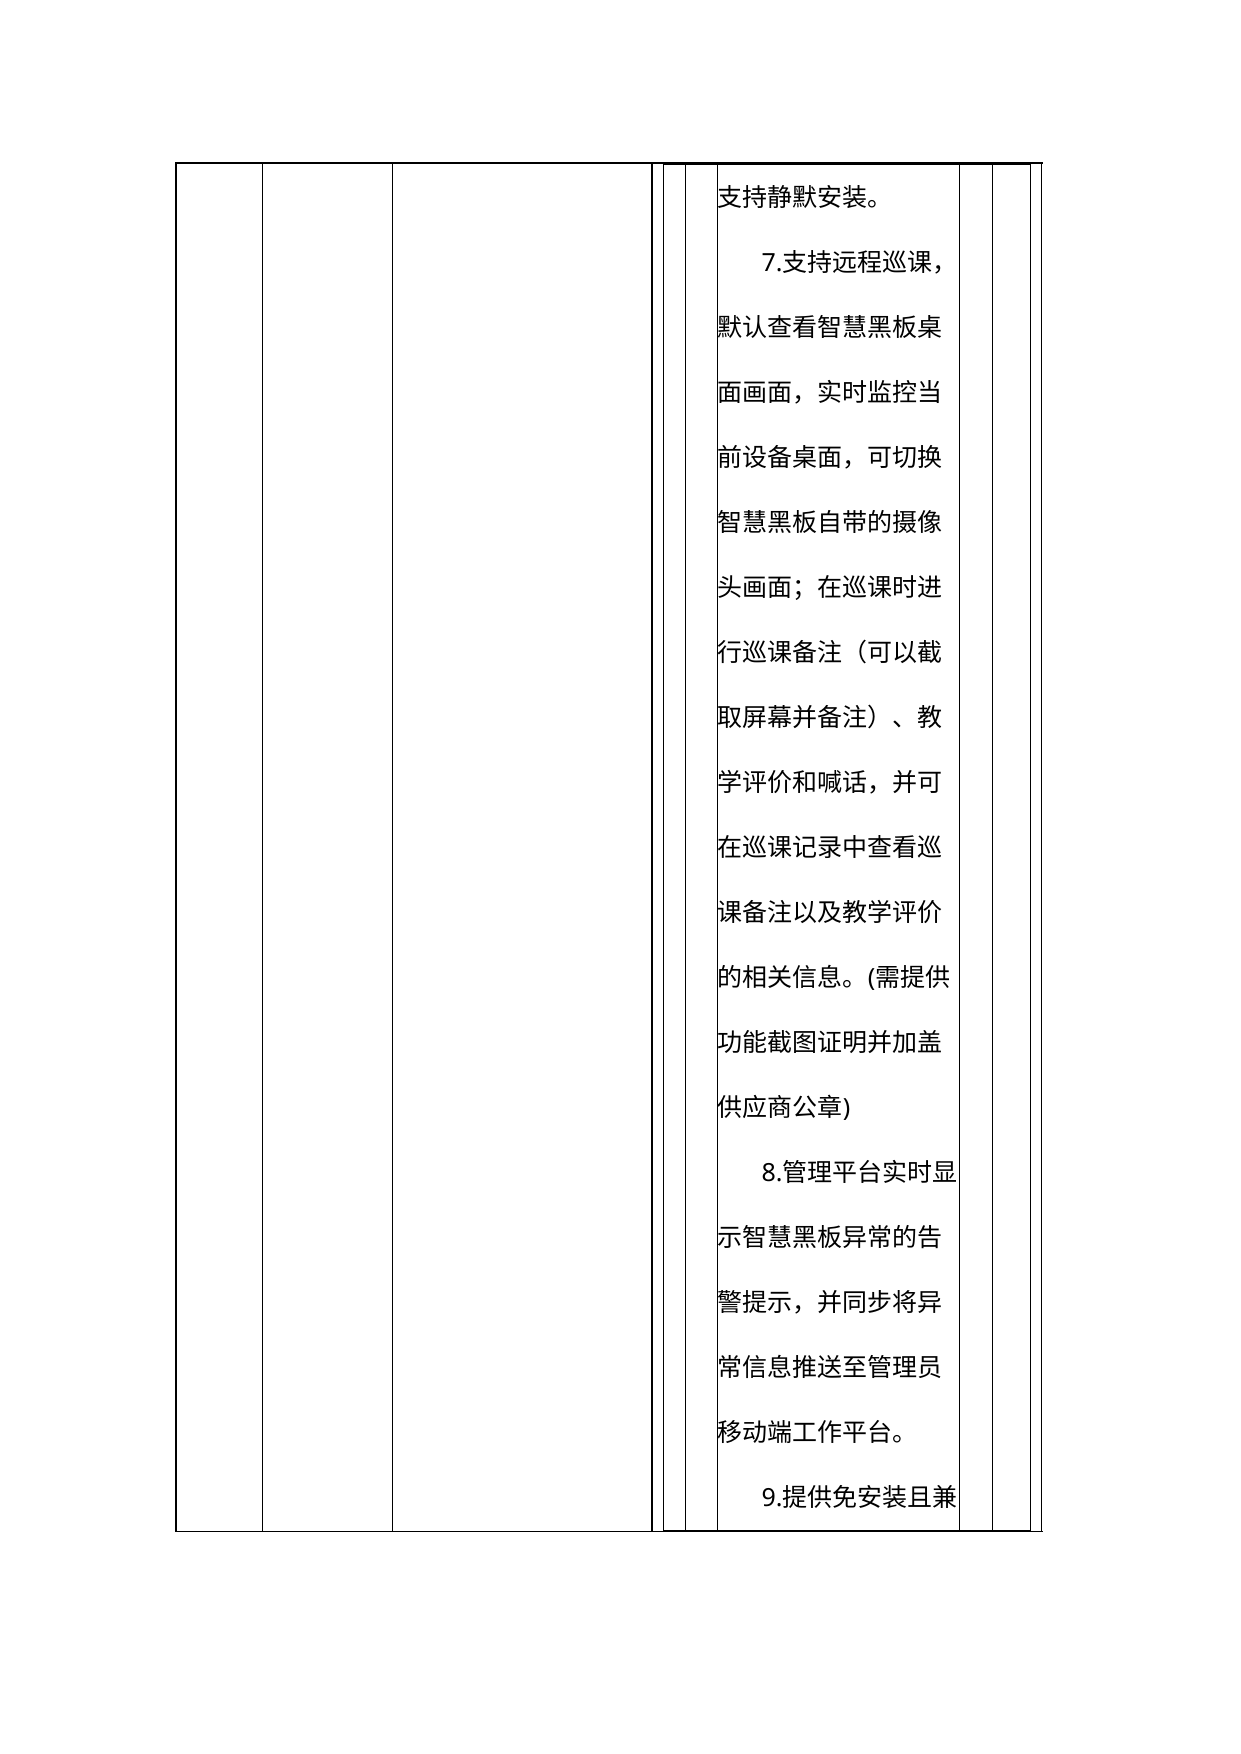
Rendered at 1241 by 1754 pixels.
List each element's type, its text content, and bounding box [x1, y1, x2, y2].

table_cell [718, 165, 959, 1530]
table_cell [263, 164, 392, 1531]
table_cell [653, 164, 663, 1531]
table_cell [686, 165, 717, 1530]
table_cell [1031, 164, 1041, 1531]
table_cell [960, 165, 992, 1530]
table_cell [993, 165, 1030, 1530]
table_cell 1 [177, 164, 262, 1531]
table_cell [664, 165, 685, 1530]
table_cell [393, 164, 651, 1531]
